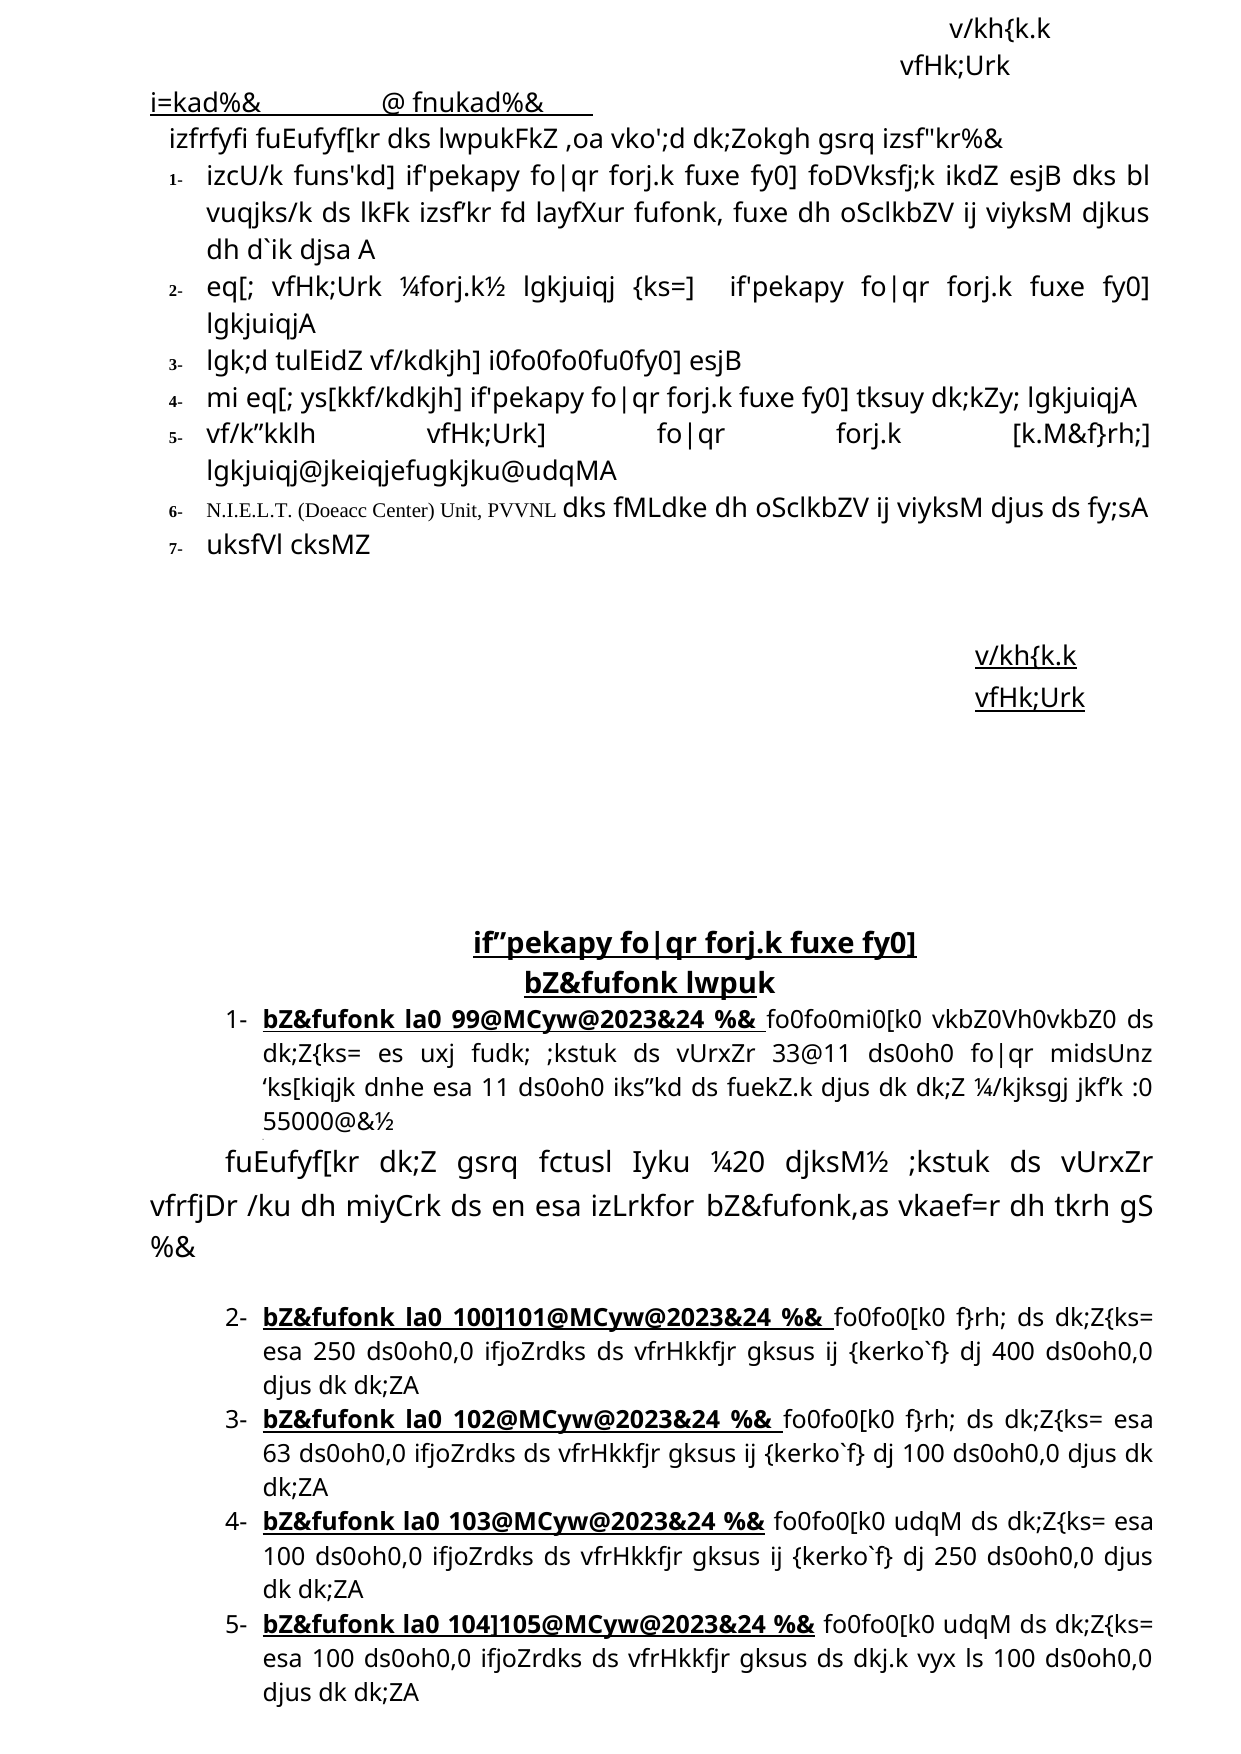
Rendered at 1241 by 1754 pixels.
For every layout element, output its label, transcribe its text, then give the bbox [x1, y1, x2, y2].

list lgk;d tulEidZ vf/kdkjh] i0fo0fo0fu0fy0] esjB [169, 341, 1152, 378]
text bZ&fufonk lwpuk [150, 962, 1152, 1002]
text if”pekapy fo|qr forj.k fuxe fy0] [450, 922, 1152, 962]
text izfrfyfi fuEufyf[kr dks lwpukFkZ ,oa vko';d dk;Zokgh gsrq izsf"kr%& [169, 120, 1152, 157]
text v/kh{k.k vfHk;Urk [900, 9, 1152, 83]
text fuEufyf[kr dk;Z gsrq fctusl Iyku ¼20 djksM½ ;kstuk ds vUrxZr vfrfjDr /ku dh miyCrk ds en esa izLrkfor bZ&fufonk,as vkaef=r dh tkrh gS%& [150, 1141, 1154, 1266]
list bZ&fufonk la0 99@MCyw@2023&24 %& fo0fo0mi0[k0 vkbZ0Vh0vkbZ0 ds dk;Z{ks= es uxj fudk; ;kstuk ds vUrxZr 33@11 ds0oh0 fo|qr midsUnz ‘ks[kiqjk dnhe esa 11 ds0oh0 iks”kd ds fuekZ.k djus dk dk;Z ¼/kjksgj jkf’k :0 55000@&½ [225, 1002, 1154, 1138]
list bZ&fufonk la0 104]105@MCyw@2023&24 %& fo0fo0[k0 udqM ds dk;Z{ks= esa 100 ds0oh0,0 ifjoZrdks ds vfrHkkfjr gksus ds dkj.k vyx ls 100 ds0oh0,0 djus dk dk;ZA [225, 1606, 1154, 1708]
list N.I.E.L.T. (Doeacc Center) Unit, PVVNL dks fMLdke dh oSclkbZV ij viyksM djus ds fy;sA [169, 489, 1152, 526]
list vf/k”kklh vfHk;Urk] fo|qr forj.k [k.M&f}rh;] lgkjuiqj@jkeiqjefugkjku@udqMA [169, 415, 1152, 489]
text v/kh{k.k vfHk;Urk [975, 636, 1152, 716]
list uksfVl cksMZ [169, 526, 1152, 562]
text i=kad%& @ fnukad%& [150, 83, 1152, 120]
list eq[; vfHk;Urk ¼forj.k½ lgkjuiqj {ks=] if'pekapy fo|qr forj.k fuxe fy0] lgkjuiqjA [169, 267, 1152, 341]
list bZ&fufonk la0 102@MCyw@2023&24 %& fo0fo0[k0 f}rh; ds dk;Z{ks= esa 63 ds0oh0,0 ifjoZrdks ds vfrHkkfjr gksus ij {kerko`f} dj 100 ds0oh0,0 djus dk dk;ZA [225, 1402, 1154, 1504]
list bZ&fufonk la0 100]101@MCyw@2023&24 %& fo0fo0[k0 f}rh; ds dk;Z{ks= esa 250 ds0oh0,0 ifjoZrdks ds vfrHkkfjr gksus ij {kerko`f} dj 400 ds0oh0,0 djus dk dk;ZA [225, 1300, 1154, 1402]
list mi eq[; ys[kkf/kdkjh] if'pekapy fo|qr forj.k fuxe fy0] tksuy dk;kZy; lgkjuiqjA [169, 378, 1152, 415]
list izcU/k funs'kd] if'pekapy fo|qr forj.k fuxe fy0] foDVksfj;k ikdZ esjB dks bl vuqjks/k ds lkFk izsf’kr fd layfXur fufonk, fuxe dh oSclkbZV ij viyksM djkus dh d`ik djsa A [169, 157, 1152, 267]
list bZ&fufonk la0 103@MCyw@2023&24 %& fo0fo0[k0 udqM ds dk;Z{ks= esa 100 ds0oh0,0 ifjoZrdks ds vfrHkkfjr gksus ij {kerko`f} dj 250 ds0oh0,0 djus dk dk;ZA [225, 1504, 1154, 1606]
